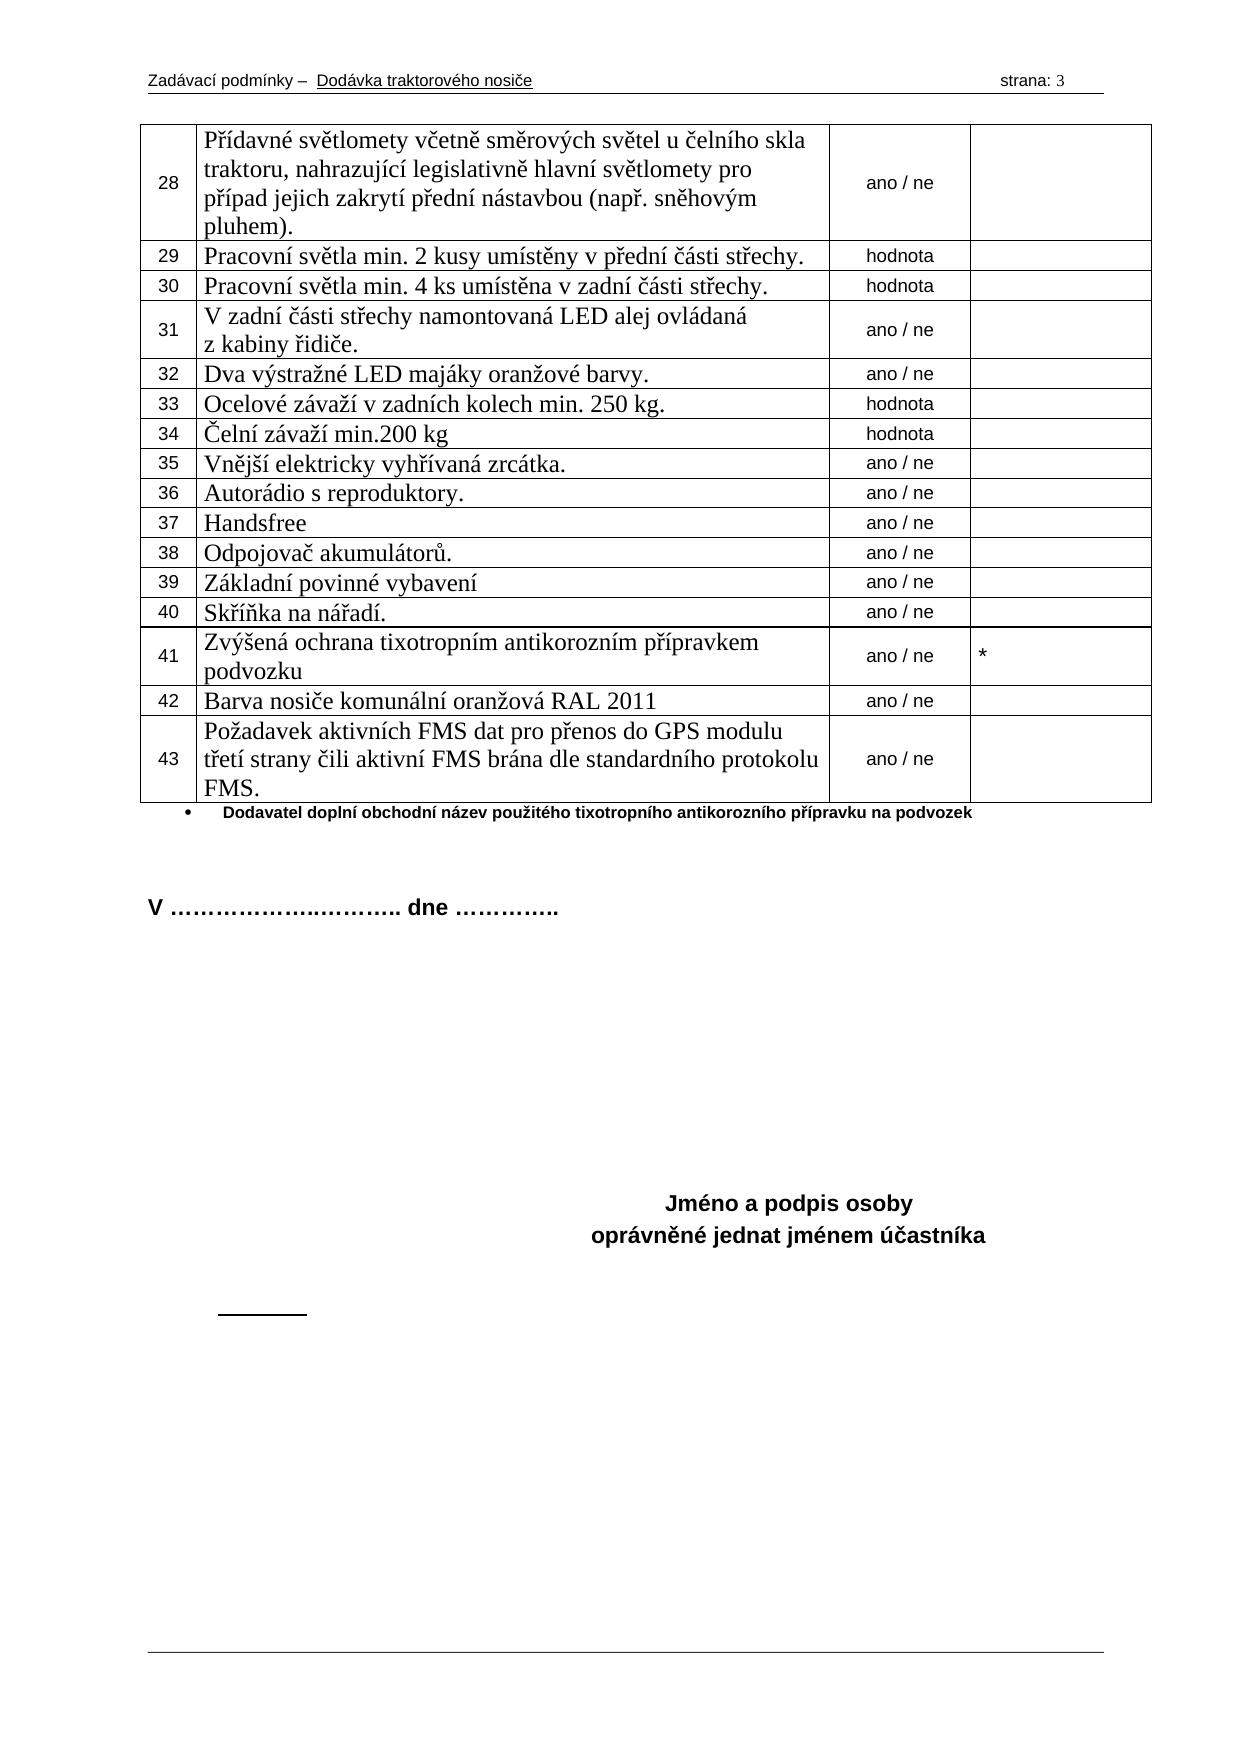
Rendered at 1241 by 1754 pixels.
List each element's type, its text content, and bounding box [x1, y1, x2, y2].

table_cell Autorádio s reproduktory. [197, 479, 829, 507]
table_cell [971, 301, 1151, 358]
table_cell ano / ne [830, 686, 970, 715]
table_cell ano / ne [830, 301, 970, 358]
table_cell 37 [141, 508, 196, 537]
table_cell [971, 479, 1151, 507]
table_cell Čelní závaží min.200 kg [197, 419, 829, 448]
table_cell ano / ne [830, 508, 970, 537]
table_cell 40 [141, 598, 196, 626]
table_cell 38 [141, 538, 196, 567]
table_cell Barva nosiče komunální oranžová RAL 2011 [197, 686, 829, 715]
table_cell Dva výstražné LED majáky oranžové barvy. [197, 359, 829, 388]
table_cell ano / ne [830, 628, 970, 685]
table_cell 41 [141, 628, 196, 685]
list Dodavatel doplní obchodní název použitého tixotropního antikorozního přípravku na podvozek [185, 803, 1152, 822]
table_cell Pracovní světla min. 4 ks umístěna v zadní části střechy. [197, 271, 829, 300]
table_cell 28 [141, 125, 196, 240]
table_cell [971, 568, 1151, 597]
table_cell ano / ne [830, 598, 970, 626]
table_cell 36 [141, 479, 196, 507]
table_cell Požadavek aktivních FMS dat pro přenos do GPS modulu třetí strany čili aktivní FMS brána dle standardního protokolu FMS. [197, 716, 829, 802]
table_cell 34 [141, 419, 196, 448]
text Jméno a podpis osoby [148, 1189, 1152, 1216]
table_cell 32 [141, 359, 196, 388]
table_cell ano / ne [830, 125, 970, 240]
text V ………………..……….. dne ………….. [148, 894, 1152, 920]
table_cell [971, 686, 1151, 715]
table_cell Zvýšená ochrana tixotropním antikorozním přípravkem podvozku [197, 628, 829, 685]
table_cell hodnota [830, 271, 970, 300]
table_cell ano / ne [830, 479, 970, 507]
table_cell Pracovní světla min. 2 kusy umístěny v přední části střechy. [197, 241, 829, 270]
table_cell hodnota [830, 241, 970, 270]
table_cell ano / ne [830, 449, 970, 477]
table_cell hodnota [830, 419, 970, 448]
table_cell 39 [141, 568, 196, 597]
table_cell Odpojovač akumulátorů. [197, 538, 829, 567]
table_cell [971, 598, 1151, 626]
table_cell Skříňka na nářadí. [197, 598, 829, 626]
table_cell 29 [141, 241, 196, 270]
table_cell [971, 419, 1151, 448]
table_cell 35 [141, 449, 196, 477]
table_cell Vnější elektricky vyhřívaná zrcátka. [197, 449, 829, 477]
table_cell 30 [141, 271, 196, 300]
table_cell [971, 271, 1151, 300]
table_cell [971, 241, 1151, 270]
table_cell ano / ne [830, 716, 970, 802]
table_cell Handsfree [197, 508, 829, 537]
table_cell Ocelové závaží v zadních kolech min. 250 kg. [197, 389, 829, 418]
table_cell Přídavné světlomety včetně směrových světel u čelního skla traktoru, nahrazující legislativně hlavní světlomety pro případ jejich zakrytí přední nástavbou (např. sněhovým pluhem). [197, 125, 829, 240]
table_cell ano / ne [830, 568, 970, 597]
table_cell [971, 449, 1151, 477]
table_cell Základní povinné vybavení [197, 568, 829, 597]
table_cell [971, 125, 1151, 240]
table_cell [971, 389, 1151, 418]
table_cell hodnota [830, 389, 970, 418]
table_cell 31 [141, 301, 196, 358]
table_cell 43 [141, 716, 196, 802]
table_cell * [971, 628, 1151, 685]
table_cell [971, 508, 1151, 537]
table_cell 42 [141, 686, 196, 715]
table_cell 33 [141, 389, 196, 418]
table_cell [971, 359, 1151, 388]
table_cell ano / ne [830, 538, 970, 567]
table_cell ano / ne [830, 359, 970, 388]
text oprávněné jednat jménem účastníka [148, 1222, 1152, 1248]
table_cell V zadní části střechy namontovaná LED alej ovládaná z kabiny řidiče. [197, 301, 829, 358]
table_cell [971, 716, 1151, 802]
table_cell [971, 538, 1151, 567]
